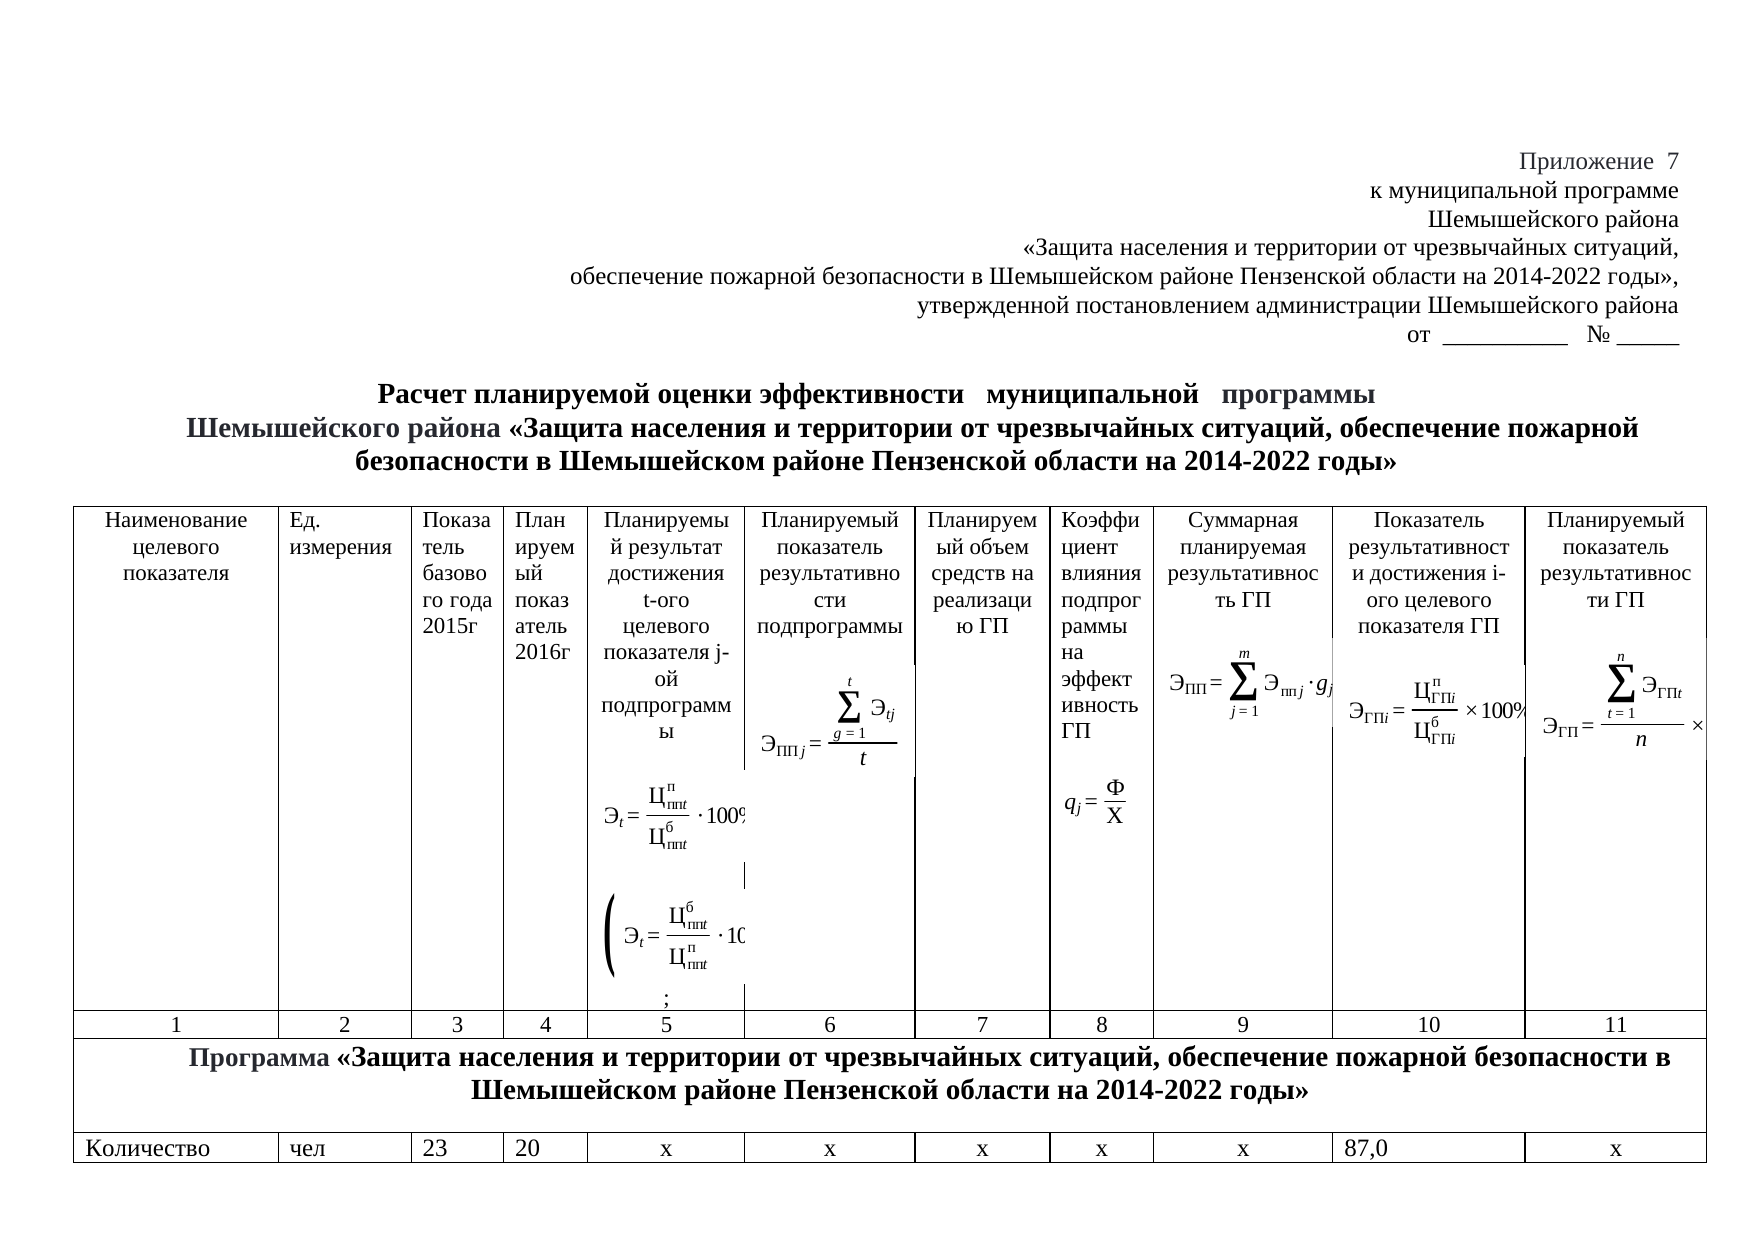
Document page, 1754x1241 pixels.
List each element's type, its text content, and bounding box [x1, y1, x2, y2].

text «Защита населения и территории от чрезвычайных ситуаций, [74, 232, 1679, 261]
text Расчет планируемой оценки эффективности муниципальной программы [74, 376, 1679, 410]
table_cell 20 [504, 1133, 587, 1162]
table_cell х [1154, 1133, 1332, 1162]
table_header Планируемый результат достижения t-ого целевого показателя j-ой подпрограммы ; [588, 507, 744, 1010]
table_header Планируемый показатель 2016г [504, 507, 587, 1010]
text Приложение 7 [74, 146, 1679, 175]
table_cell 87,0 [1333, 1133, 1524, 1162]
table_cell 5 [588, 1011, 744, 1038]
table_cell 2 [279, 1011, 411, 1038]
table_header Планируемый показатель результативности подпрограммы [745, 507, 914, 1010]
text к муниципальной программе [74, 175, 1679, 204]
table_cell 1 [74, 1011, 278, 1038]
table_cell х [588, 1133, 744, 1162]
table_cell 23 [412, 1133, 503, 1162]
table_cell Программа «Защита населения и территории от чрезвычайных ситуаций, обеспечение пожарной безопасности в Шемышейском районе Пензенской области на 2014-2022 годы» [74, 1039, 1706, 1132]
text от __________ № _____ [74, 319, 1679, 347]
table_cell 10 [1333, 1011, 1524, 1038]
table_cell х [916, 1133, 1049, 1162]
table_cell 6 [745, 1011, 914, 1038]
table_header Планируемый объем средств на реализацию ГП [916, 507, 1049, 1010]
table_header Суммарная планируемая результативность ГП [1154, 507, 1332, 1010]
table_cell чел [279, 1133, 411, 1162]
table_header Наименование целевого показателя [74, 507, 278, 1010]
table_header Показатель результативности достижения i-ого целевого показателя ГП [1333, 507, 1524, 1010]
table_cell 11 [1526, 1011, 1706, 1038]
table_cell 8 [1051, 1011, 1153, 1038]
table_cell х [1526, 1133, 1706, 1162]
table_cell х [1051, 1133, 1153, 1162]
text обеспечение пожарной безопасности в Шемышейском районе Пензенской области на 2014-2022 годы», [74, 261, 1679, 290]
text Шемышейского района «Защита населения и территории от чрезвычайных ситуаций, обеспечение пожарной безопасности в Шемышейском районе Пензенской области на 2014-2022 годы» [74, 410, 1679, 477]
table_header Планируемый показатель результативности ГП [1526, 507, 1706, 1010]
table_cell 3 [412, 1011, 503, 1038]
table_cell х [745, 1133, 914, 1162]
table_cell 4 [504, 1011, 587, 1038]
table_cell 7 [916, 1011, 1049, 1038]
text утвержденной постановлением администрации Шемышейского района [74, 290, 1679, 319]
table_header Коэффициент влияния подпрограммы на эффективность ГП [1051, 507, 1153, 1010]
text Шемышейского района [74, 204, 1679, 232]
table_header Показатель базового года 2015г [412, 507, 503, 1010]
table_header Ед. измерения [279, 507, 411, 1010]
table_cell 9 [1154, 1011, 1332, 1038]
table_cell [74, 1133, 278, 1162]
